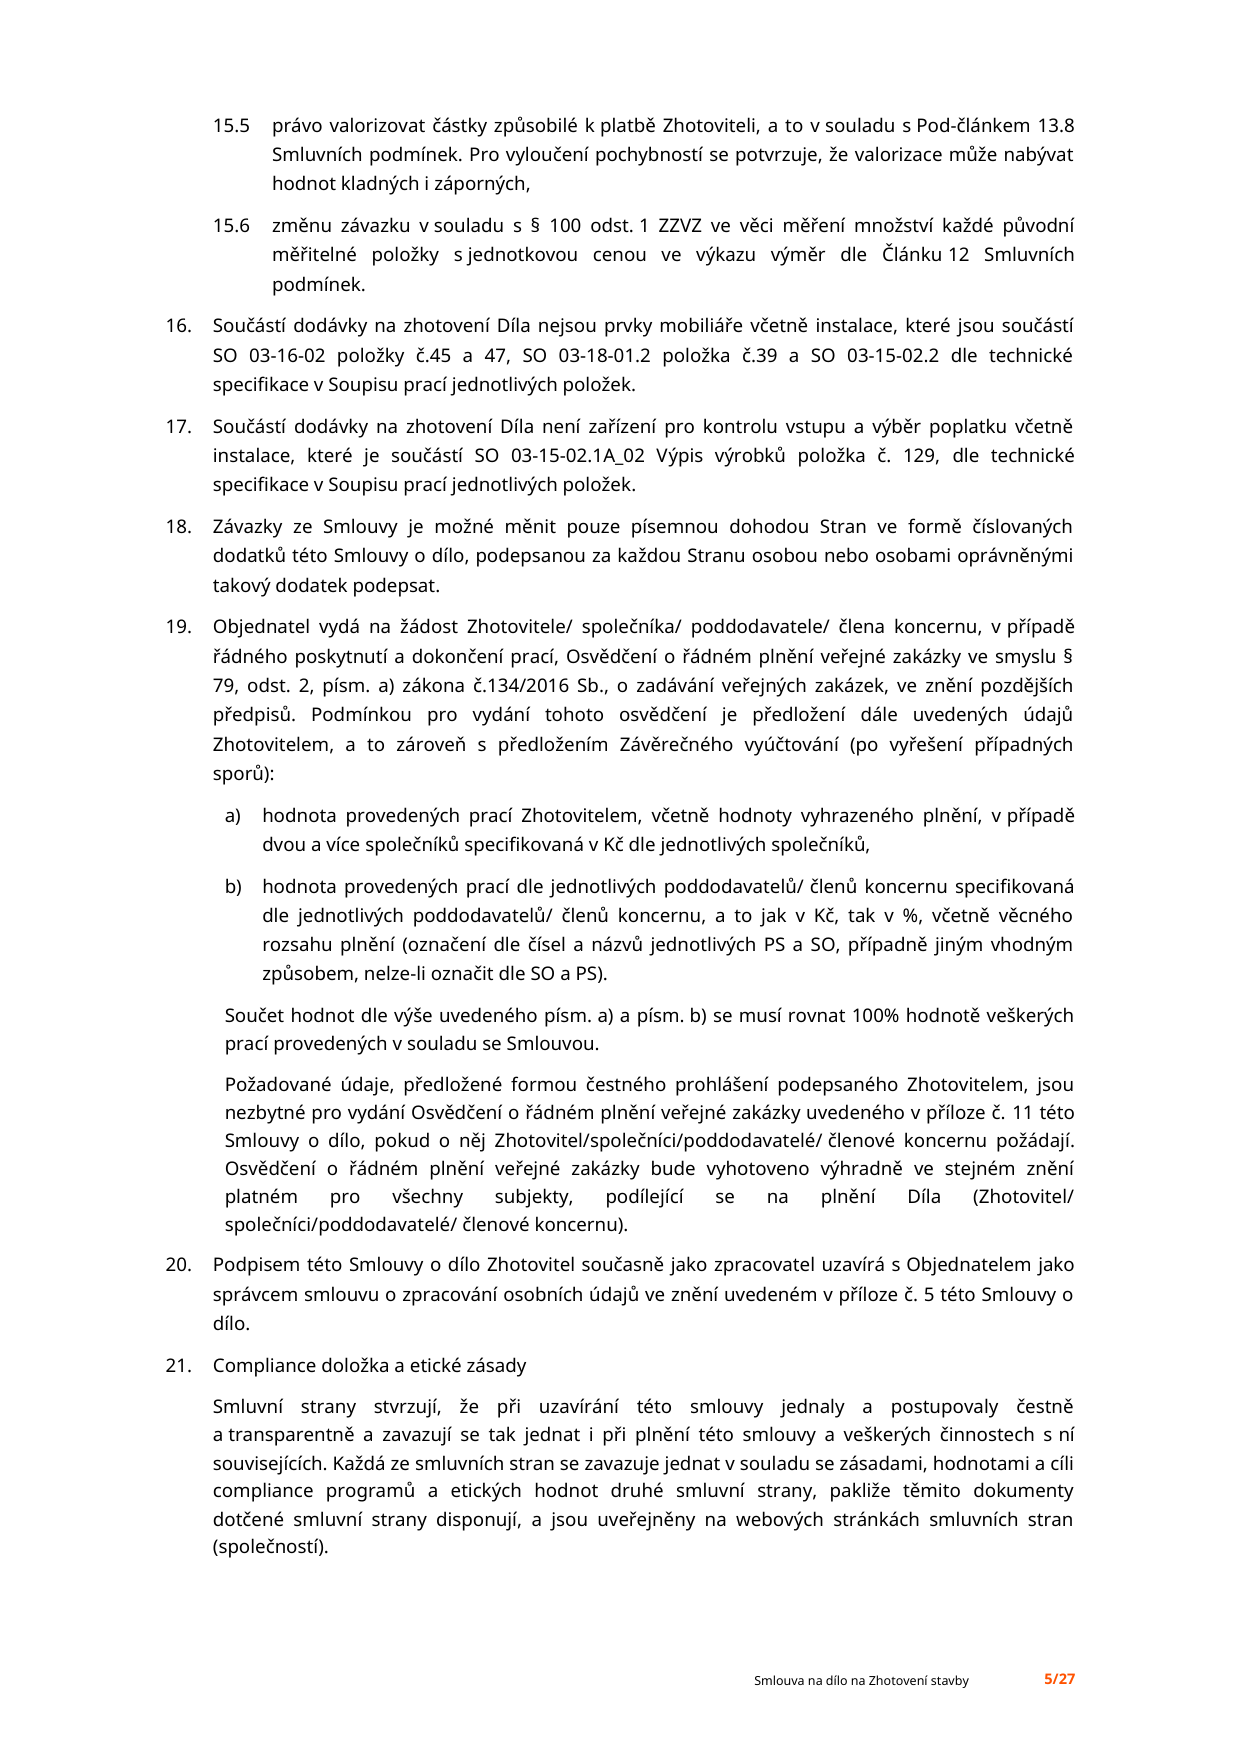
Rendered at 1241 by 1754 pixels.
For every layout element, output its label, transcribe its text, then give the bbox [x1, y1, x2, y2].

text Závazky ze Smlouvy je možné měnit pouze písemnou dohodou Stran ve formě číslovaných dodatků této Smlouvy o dílo, podepsanou za každou Stranu osobou nebo osobami oprávněnými takový dodatek podepsat. [165, 513, 1075, 597]
text Součet hodnot dle výše uvedeného písm. a) a písm. b) se musí rovnat 100% hodnotě veškerých prací provedených v souladu se Smlouvou. [224, 1002, 1075, 1056]
text Podpisem této Smlouvy o dílo Zhotovitel současně jako zpracovatel uzavírá s Objednatelem jako správcem smlouvu o zpracování osobních údajů ve znění uvedeném v příloze č. 5 této Smlouvy o dílo. [165, 1252, 1075, 1336]
text právo valorizovat částky způsobilé k platbě Zhotoviteli, a to v souladu s Pod-článkem 13.8 Smluvních podmínek. Pro vyloučení pochybností se potvrzuje, že valorizace může nabývat hodnot kladných i záporných, [213, 112, 1075, 196]
text Compliance doložka a etické zásady [165, 1352, 1075, 1377]
text Požadované údaje, předložené formou čestného prohlášení podepsaného Zhotovitelem, jsou nezbytné pro vydání Osvědčení o řádném plnění veřejné zakázky uvedeného v příloze č. 11 této Smlouvy o dílo, pokud o něj Zhotovitel/společníci/poddodavatelé/ členové koncernu požádají. Osvědčení o řádném plnění veřejné zakázky bude vyhotoveno výhradně ve stejném znění platném pro všechny subjekty, podílející se na plnění Díla (Zhotovitel/ společníci/poddodavatelé/ členové koncernu). [224, 1071, 1075, 1237]
text Smluvní strany stvrzují, že při uzavírání této smlouvy jednaly a postupovaly čestně a transparentně a zavazují se tak jednat i při plnění této smlouvy a veškerých činnostech s ní souvisejících. Každá ze smluvních stran se zavazuje jednat v souladu se zásadami, hodnotami a cíli compliance programů a etických hodnot druhé smluvní strany, pakliže těmito dokumenty dotčené smluvní strany disponují, a jsou uveřejněny na webových stránkách smluvních stran (společností). [213, 1394, 1075, 1559]
text hodnota provedených prací Zhotovitelem, včetně hodnoty vyhrazeného plnění, v případě dvou a více společníků specifikovaná v Kč dle jednotlivých společníků, [224, 802, 1075, 857]
text hodnota provedených prací dle jednotlivých poddodavatelů/ členů koncernu specifikovaná dle jednotlivých poddodavatelů/ členů koncernu, a to jak v Kč, tak v %, včetně věcného rozsahu plnění (označení dle čísel a názvů jednotlivých PS a SO, případně jiným vhodným způsobem, nelze-li označit dle SO a PS). [224, 873, 1075, 986]
text Součástí dodávky na zhotovení Díla není zařízení pro kontrolu vstupu a výběr poplatku včetně instalace, které je součástí SO 03-15-02.1A_02 Výpis výrobků položka č. 129, dle technické specifikace v Soupisu prací jednotlivých položek. [165, 413, 1075, 497]
text Součástí dodávky na zhotovení Díla nejsou prvky mobiliáře včetně instalace, které jsou součástí SO 03-16-02 položky č.45 a 47, SO 03-18-01.2 položka č.39 a SO 03-15-02.2 dle technické specifikace v Soupisu prací jednotlivých položek. [165, 313, 1075, 397]
text Objednatel vydá na žádost Zhotovitele/ společníka/ poddodavatele/ člena koncernu, v případě řádného poskytnutí a dokončení prací, Osvědčení o řádném plnění veřejné zakázky ve smyslu § 79, odst. 2, písm. a) zákona č.134/2016 Sb., o zadávání veřejných zakázek, ve znění pozdějších předpisů. Podmínkou pro vydání tohoto osvědčení je předložení dále uvedených údajů Zhotovitelem, a to zároveň s předložením Závěrečného vyúčtování (po vyřešení případných sporů): [165, 614, 1075, 786]
text změnu závazku v souladu s § 100 odst. 1 ZZVZ ve věci měření množství každé původní měřitelné položky s jednotkovou cenou ve výkazu výměr dle Článku 12 Smluvních podmínek. [213, 212, 1075, 297]
